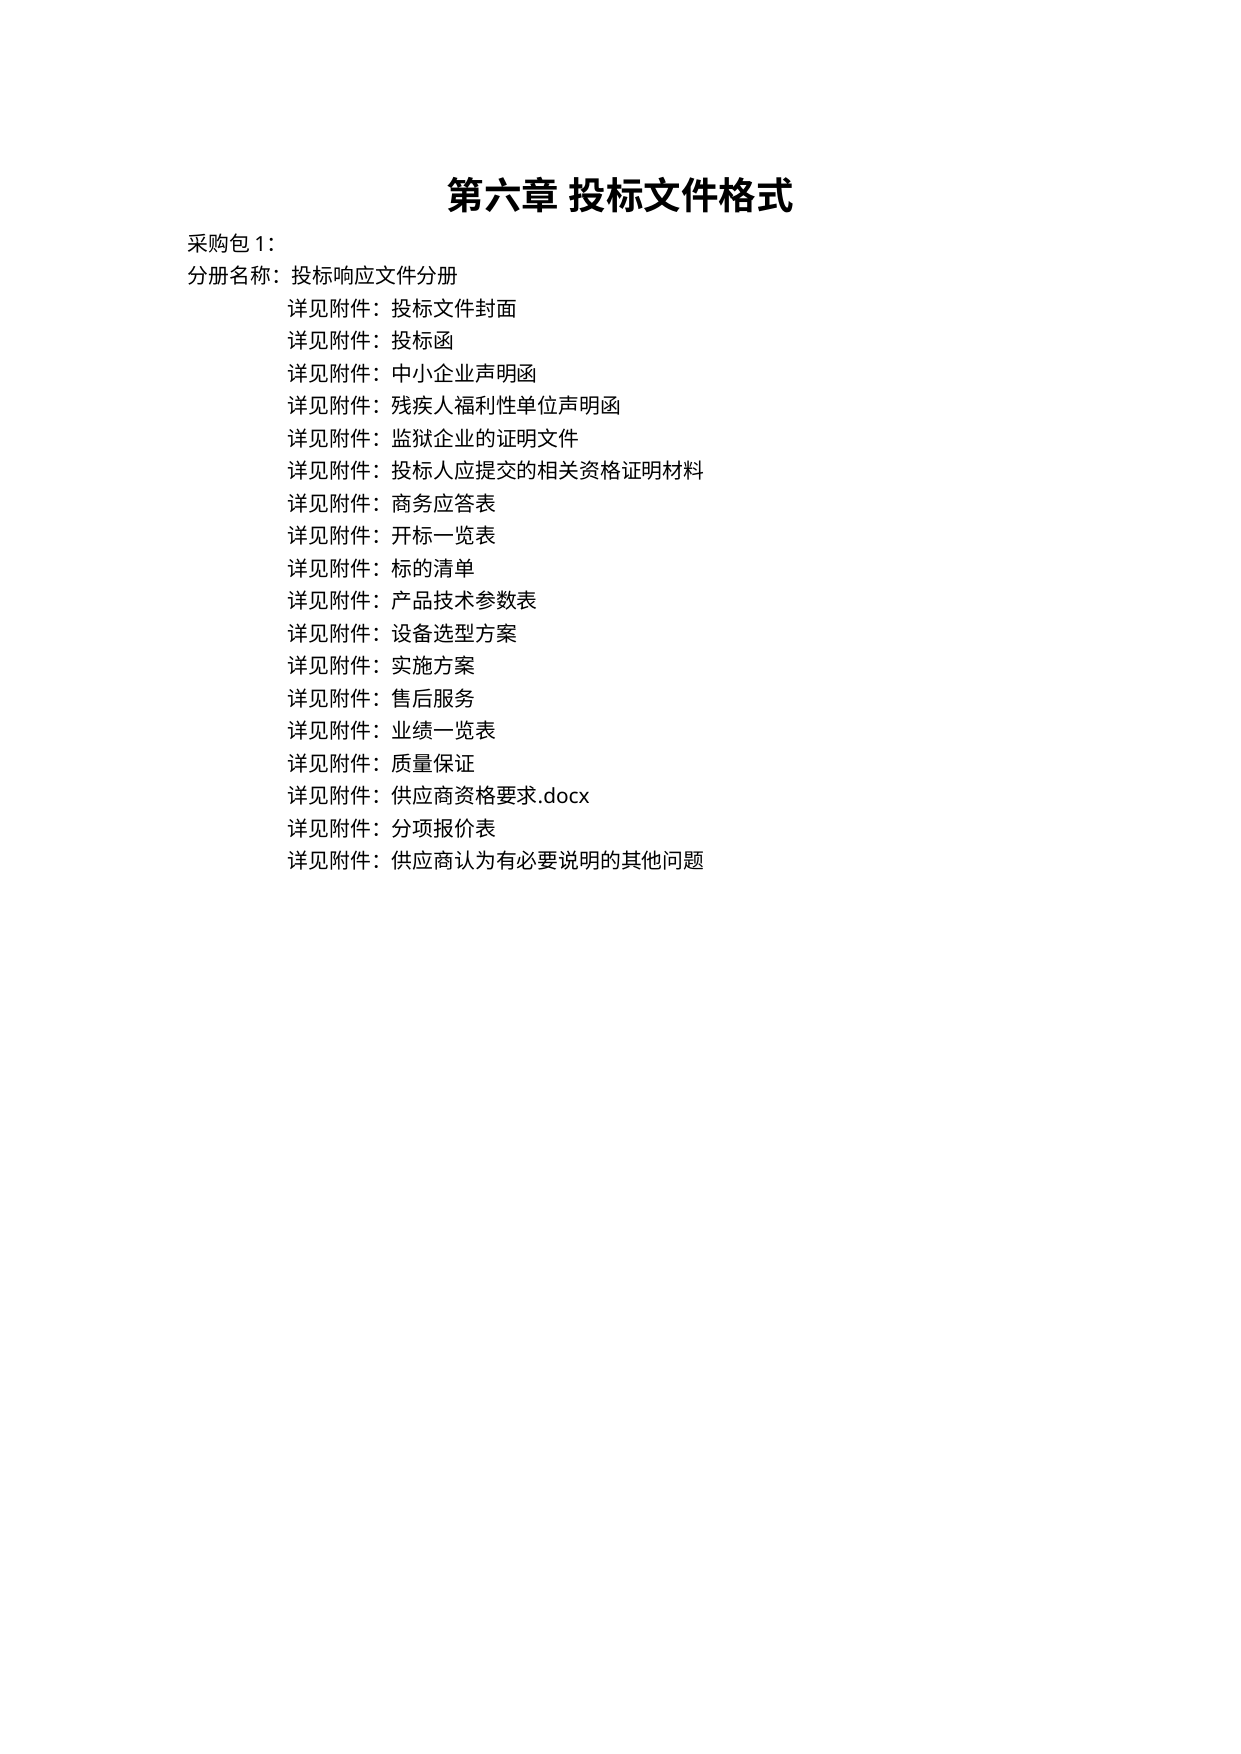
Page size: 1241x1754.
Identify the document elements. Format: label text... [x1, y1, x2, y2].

text 详见附件：售后服务 [187, 682, 1053, 714]
text 详见附件：投标函 [187, 324, 1053, 357]
text 详见附件：中小企业声明函 [187, 357, 1053, 389]
text 详见附件：投标人应提交的相关资格证明材料 [187, 454, 1053, 487]
text 详见附件：业绩一览表 [187, 714, 1053, 747]
text 详见附件：产品技术参数表 [187, 584, 1053, 617]
text 详见附件：质量保证 [187, 747, 1053, 779]
text 详见附件：商务应答表 [187, 487, 1053, 519]
text 详见附件：分项报价表 [187, 812, 1053, 844]
text 详见附件：供应商认为有必要说明的其他问题 [187, 844, 1053, 877]
text 详见附件：开标一览表 [187, 519, 1053, 552]
text 第六章 投标文件格式 [187, 162, 1053, 227]
text 详见附件：投标文件封面 [187, 292, 1053, 324]
text 分册名称：投标响应文件分册 [187, 259, 1053, 292]
text 详见附件：监狱企业的证明文件 [187, 422, 1053, 454]
text 详见附件：实施方案 [187, 649, 1053, 682]
text 采购包1： [187, 227, 1053, 259]
text 详见附件：设备选型方案 [187, 617, 1053, 649]
text 详见附件：残疾人福利性单位声明函 [187, 389, 1053, 422]
text 详见附件：标的清单 [187, 552, 1053, 584]
text 详见附件：供应商资格要求.docx [187, 779, 1053, 812]
